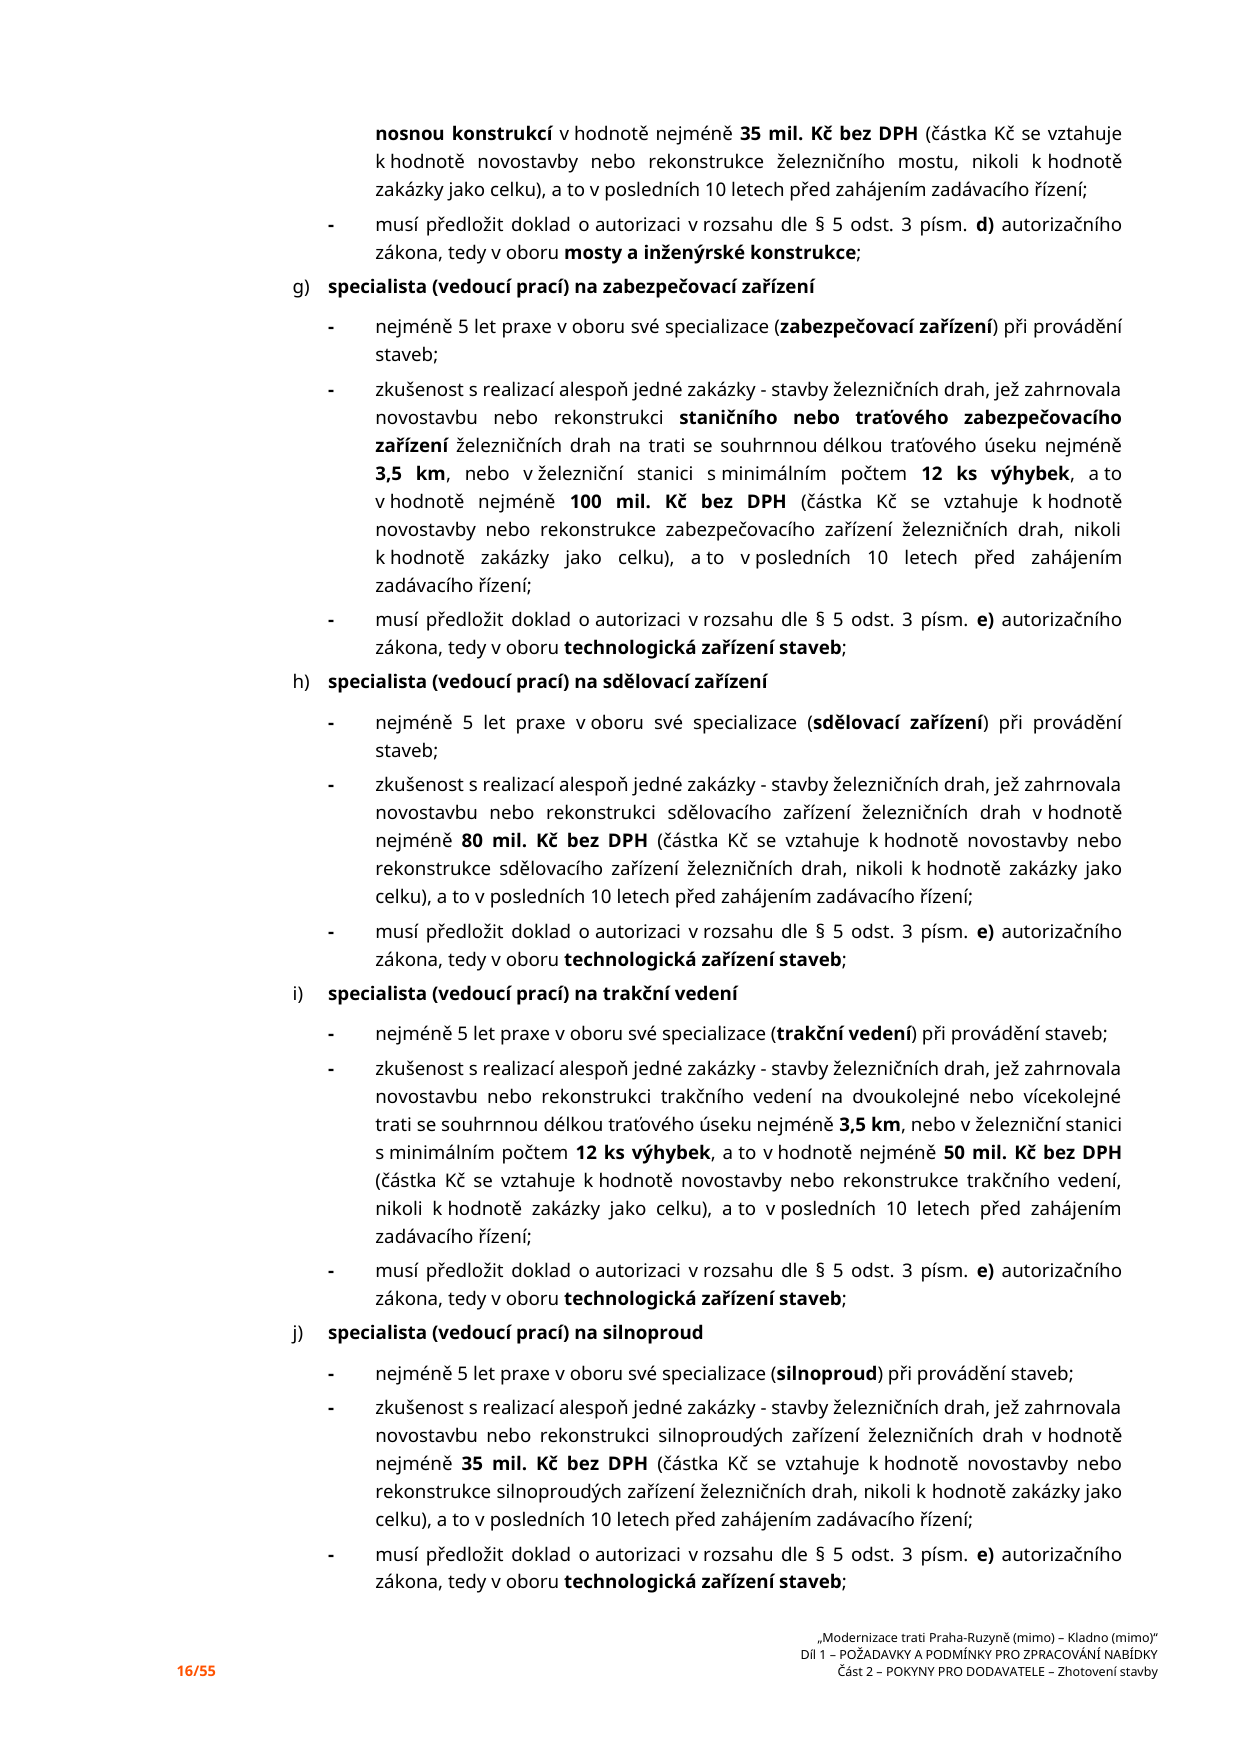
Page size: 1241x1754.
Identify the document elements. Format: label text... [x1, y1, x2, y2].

text musí předložit doklad o autorizaci v rozsahu dle § 5 odst. 3 písm. d) autorizačního zákona, tedy v oboru mosty a inženýrské konstrukce; [328, 211, 1122, 264]
text nejméně 5 let praxe v oboru své specializace (sdělovací zařízení) při provádění staveb; [328, 709, 1122, 763]
text zkušenost s realizací alespoň jedné zakázky - stavby železničních drah, jež zahrnovala novostavbu nebo rekonstrukci sdělovacího zařízení železničních drah v hodnotě nejméně 80 mil. Kč bez DPH (částka Kč se vztahuje k hodnotě novostavby nebo rekonstrukce sdělovacího zařízení železničních drah, nikoli k hodnotě zakázky jako celku), a to v posledních 10 letech před zahájením zadávacího řízení; [328, 772, 1122, 909]
text specialista (vedoucí prací) na silnoproud [292, 1320, 1122, 1345]
text specialista (vedoucí prací) na trakční vedení [292, 980, 1122, 1006]
text musí předložit doklad o autorizaci v rozsahu dle § 5 odst. 3 písm. e) autorizačního zákona, tedy v oboru technologická zařízení staveb; [328, 918, 1122, 971]
text musí předložit doklad o autorizaci v rozsahu dle § 5 odst. 3 písm. e) autorizačního zákona, tedy v oboru technologická zařízení staveb; [328, 1257, 1122, 1311]
text nejméně 5 let praxe v oboru své specializace (zabezpečovací zařízení) při provádění staveb; [328, 314, 1122, 367]
text nejméně 5 let praxe v oboru své specializace (silnoproud) při provádění staveb; [328, 1360, 1122, 1386]
text nejméně 5 let praxe v oboru své specializace (trakční vedení) při provádění staveb; [328, 1021, 1122, 1046]
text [328, 121, 1122, 202]
text specialista (vedoucí prací) na sdělovací zařízení [292, 669, 1122, 694]
text musí předložit doklad o autorizaci v rozsahu dle § 5 odst. 3 písm. e) autorizačního zákona, tedy v oboru technologická zařízení staveb; [328, 1541, 1122, 1594]
text zkušenost s realizací alespoň jedné zakázky - stavby železničních drah, jež zahrnovala novostavbu nebo rekonstrukci silnoproudých zařízení železničních drah v hodnotě nejméně 35 mil. Kč bez DPH (částka Kč se vztahuje k hodnotě novostavby nebo rekonstrukce silnoproudých zařízení železničních drah, nikoli k hodnotě zakázky jako celku), a to v posledních 10 letech před zahájením zadávacího řízení; [328, 1394, 1122, 1532]
text specialista (vedoucí prací) na zabezpečovací zařízení [292, 273, 1122, 299]
text zkušenost s realizací alespoň jedné zakázky - stavby železničních drah, jež zahrnovala novostavbu nebo rekonstrukci staničního nebo traťového zabezpečovacího zařízení železničních drah na trati se souhrnnou délkou traťového úseku nejméně 3,5 km, nebo v železniční stanici s minimálním počtem 12 ks výhybek, a to v hodnotě nejméně 100 mil. Kč bez DPH (částka Kč se vztahuje k hodnotě novostavby nebo rekonstrukce zabezpečovacího zařízení železničních drah, nikoli k hodnotě zakázky jako celku), a to v posledních 10 letech před zahájením zadávacího řízení; [328, 376, 1122, 598]
text zkušenost s realizací alespoň jedné zakázky - stavby železničních drah, jež zahrnovala novostavbu nebo rekonstrukci trakčního vedení na dvoukolejné nebo vícekolejné trati se souhrnnou délkou traťového úseku nejméně 3,5 km, nebo v železniční stanici s minimálním počtem 12 ks výhybek, a to v hodnotě nejméně 50 mil. Kč bez DPH (částka Kč se vztahuje k hodnotě novostavby nebo rekonstrukce trakčního vedení, nikoli k hodnotě zakázky jako celku), a to v posledních 10 letech před zahájením zadávacího řízení; [328, 1055, 1122, 1249]
text musí předložit doklad o autorizaci v rozsahu dle § 5 odst. 3 písm. e) autorizačního zákona, tedy v oboru technologická zařízení staveb; [328, 606, 1122, 660]
